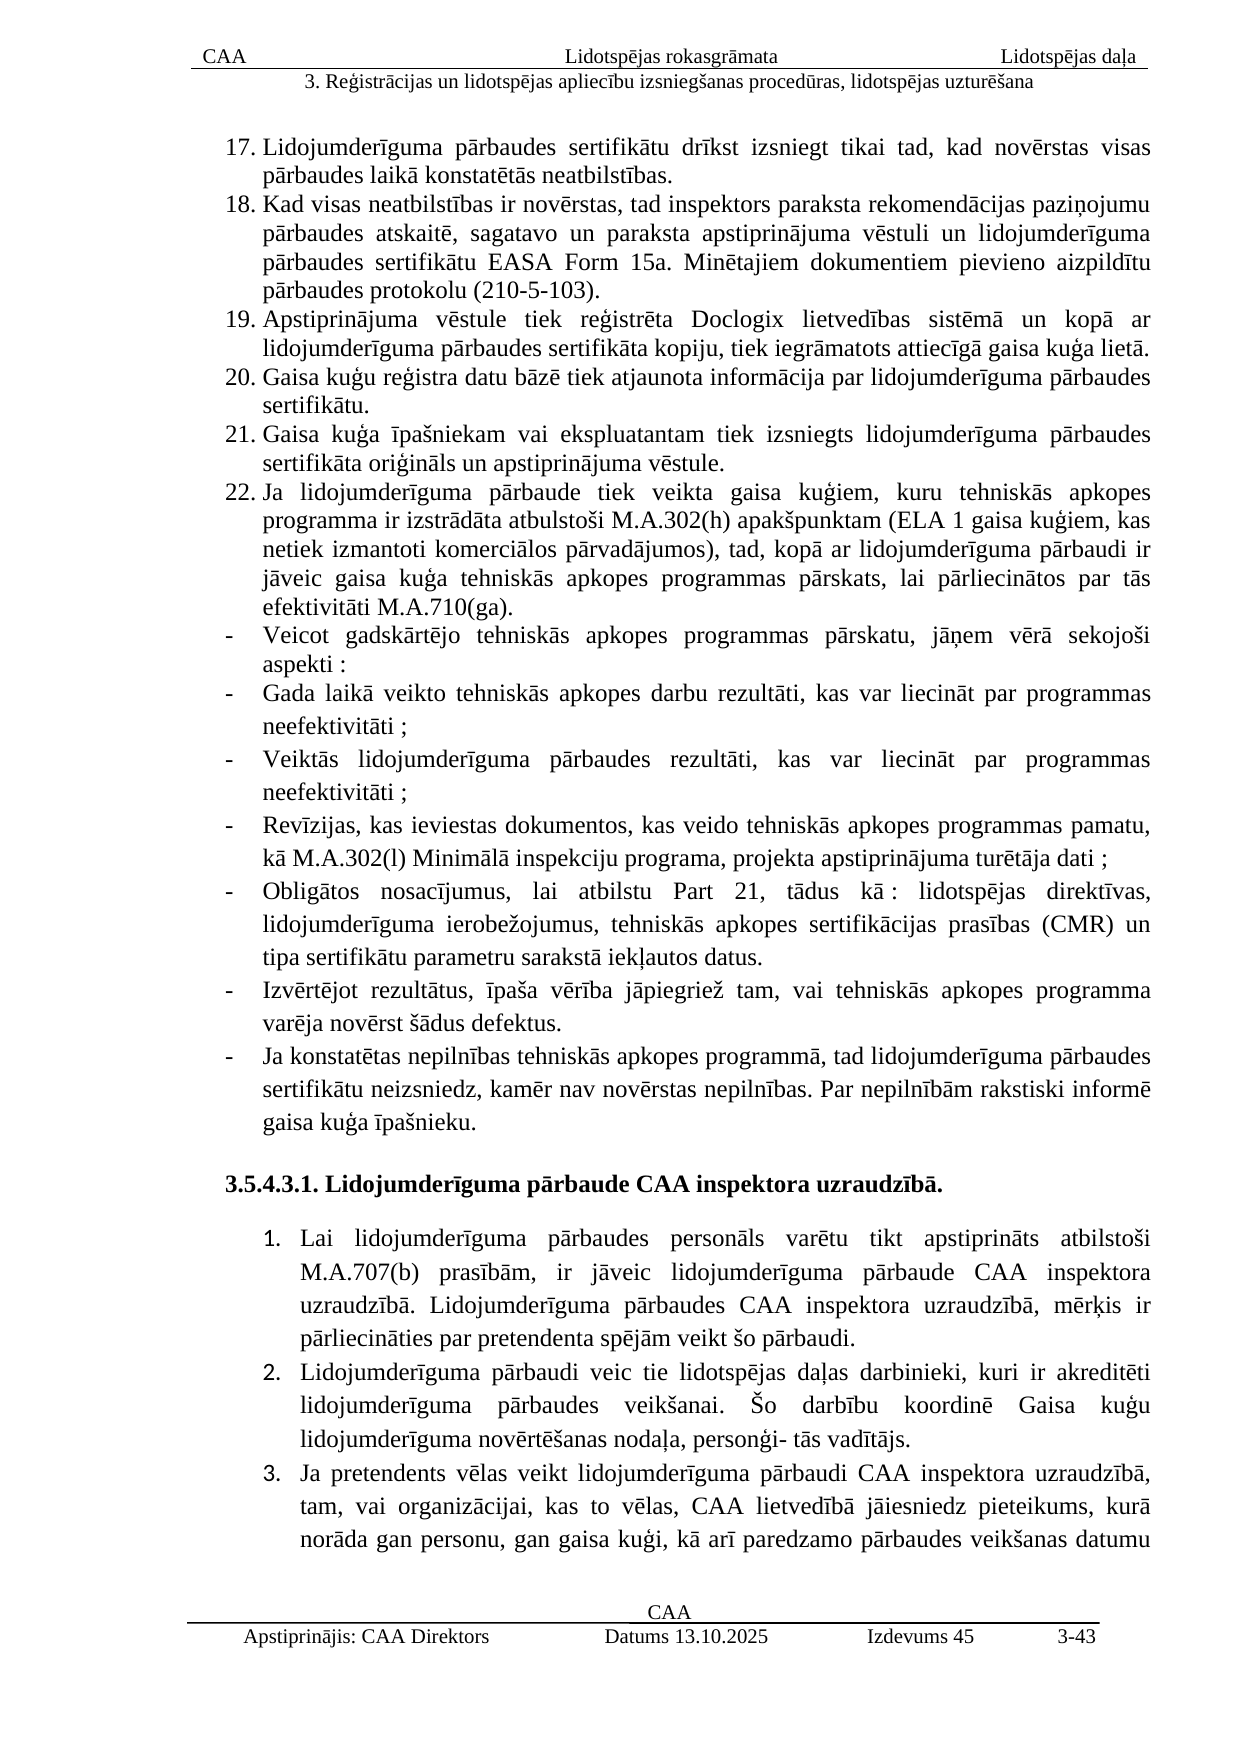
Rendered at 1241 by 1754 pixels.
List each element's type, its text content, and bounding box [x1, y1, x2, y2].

text 3.5.4.3.1. Lidojumderīguma pārbaude CAA inspektora uzraudzībā. [225, 1169, 1152, 1198]
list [262, 1457, 1152, 1553]
list Lai lidojumderīguma pārbaudes personāls varētu tikt apstiprināts atbilstoši M.A.707(b) prasībām, ir jāveic lidojumderīguma pārbaude CAA inspektora uzraudzībā. Lidojumderīguma pārbaudes CAA inspektora uzraudzībā, mērķis ir pārliecināties par pretendenta spējām veikt šo pārbaudi. [262, 1222, 1152, 1352]
list Revīzijas, kas ieviestas dokumentos, kas veido tehniskās apkopes programmas pamatu, kā M.A.302(l) Minimālā inspekciju programa, projekta apstiprinājuma turētāja dati ; [225, 810, 1152, 872]
list Gaisa kuģu reģistra datu bāzē tiek atjaunota informācija par lidojumderīguma pārbaudes sertifikātu. [225, 362, 1152, 419]
list Obligātos nosacījumus, lai atbilstu Part 21, tādus kā : lidotspējas direktīvas, lidojumderīguma ierobežojumus, tehniskās apkopes sertifikācijas prasības (CMR) un tipa sertifikātu parametru sarakstā iekļautos datus. [225, 876, 1152, 971]
list Apstiprinājuma vēstule tiek reģistrēta Doclogix lietvedības sistēmā un kopā ar lidojumderīguma pārbaudes sertifikāta kopiju, tiek iegrāmatots attiecīgā gaisa kuģa lietā. [225, 304, 1152, 362]
list Veicot gadskārtējo tehniskās apkopes programmas pārskatu, jāņem vērā sekojoši aspekti : [225, 621, 1152, 678]
list Ja konstatētas nepilnības tehniskās apkopes programmā, tad lidojumderīguma pārbaudes sertifikātu neizsniedz, kamēr nav novērstas nepilnības. Par nepilnībām rakstiski informē gaisa kuģa īpašnieku. [225, 1041, 1152, 1136]
list Lidojumderīguma pārbaudes sertifikātu drīkst izsniegt tikai tad, kad novērstas visas pārbaudes laikā konstatētās neatbilstības. [225, 132, 1152, 189]
list Kad visas neatbilstības ir novērstas, tad inspektors paraksta rekomendācijas paziņojumu pārbaudes atskaitē, sagatavo un paraksta apstiprinājuma vēstuli un lidojumderīguma pārbaudes sertifikātu EASA Form 15a. Minētajiem dokumentiem pievieno aizpildītu pārbaudes protokolu (210-5-103). [225, 189, 1152, 304]
list Veiktās lidojumderīguma pārbaudes rezultāti, kas var liecināt par programmas neefektivitāti ; [225, 744, 1152, 806]
list Gaisa kuģa īpašniekam vai ekspluatantam tiek izsniegts lidojumderīguma pārbaudes sertifikāta oriģināls un apstiprinājuma vēstule. [225, 419, 1152, 477]
list Lidojumderīguma pārbaudi veic tie lidotspējas daļas darbinieki, kuri ir akreditēti lidojumderīguma pārbaudes veikšanai. Šo darbību koordinē Gaisa kuģu lidojumderīguma novērtēšanas nodaļa, personģi- tās vadītājs. [262, 1356, 1152, 1452]
list Gada laikā veikto tehniskās apkopes darbu rezultāti, kas var liecināt par programmas neefektivitāti ; [225, 678, 1152, 740]
list Izvērtējot rezultātus, īpaša vērība jāpiegriež tam, vai tehniskās apkopes programma varēja novērst šādus defektus. [225, 975, 1152, 1037]
list Ja lidojumderīguma pārbaude tiek veikta gaisa kuģiem, kuru tehniskās apkopes programma ir izstrādāta atbulstoši M.A.302(h) apakšpunktam (ELA 1 gaisa kuģiem, kas netiek izmantoti komerciālos pārvadājumos), tad, kopā ar lidojumderīguma pārbaudi ir jāveic gaisa kuģa tehniskās apkopes programmas pārskats, lai pārliecinātos par tās efektivitāti M.A.710(ga). [225, 477, 1152, 621]
